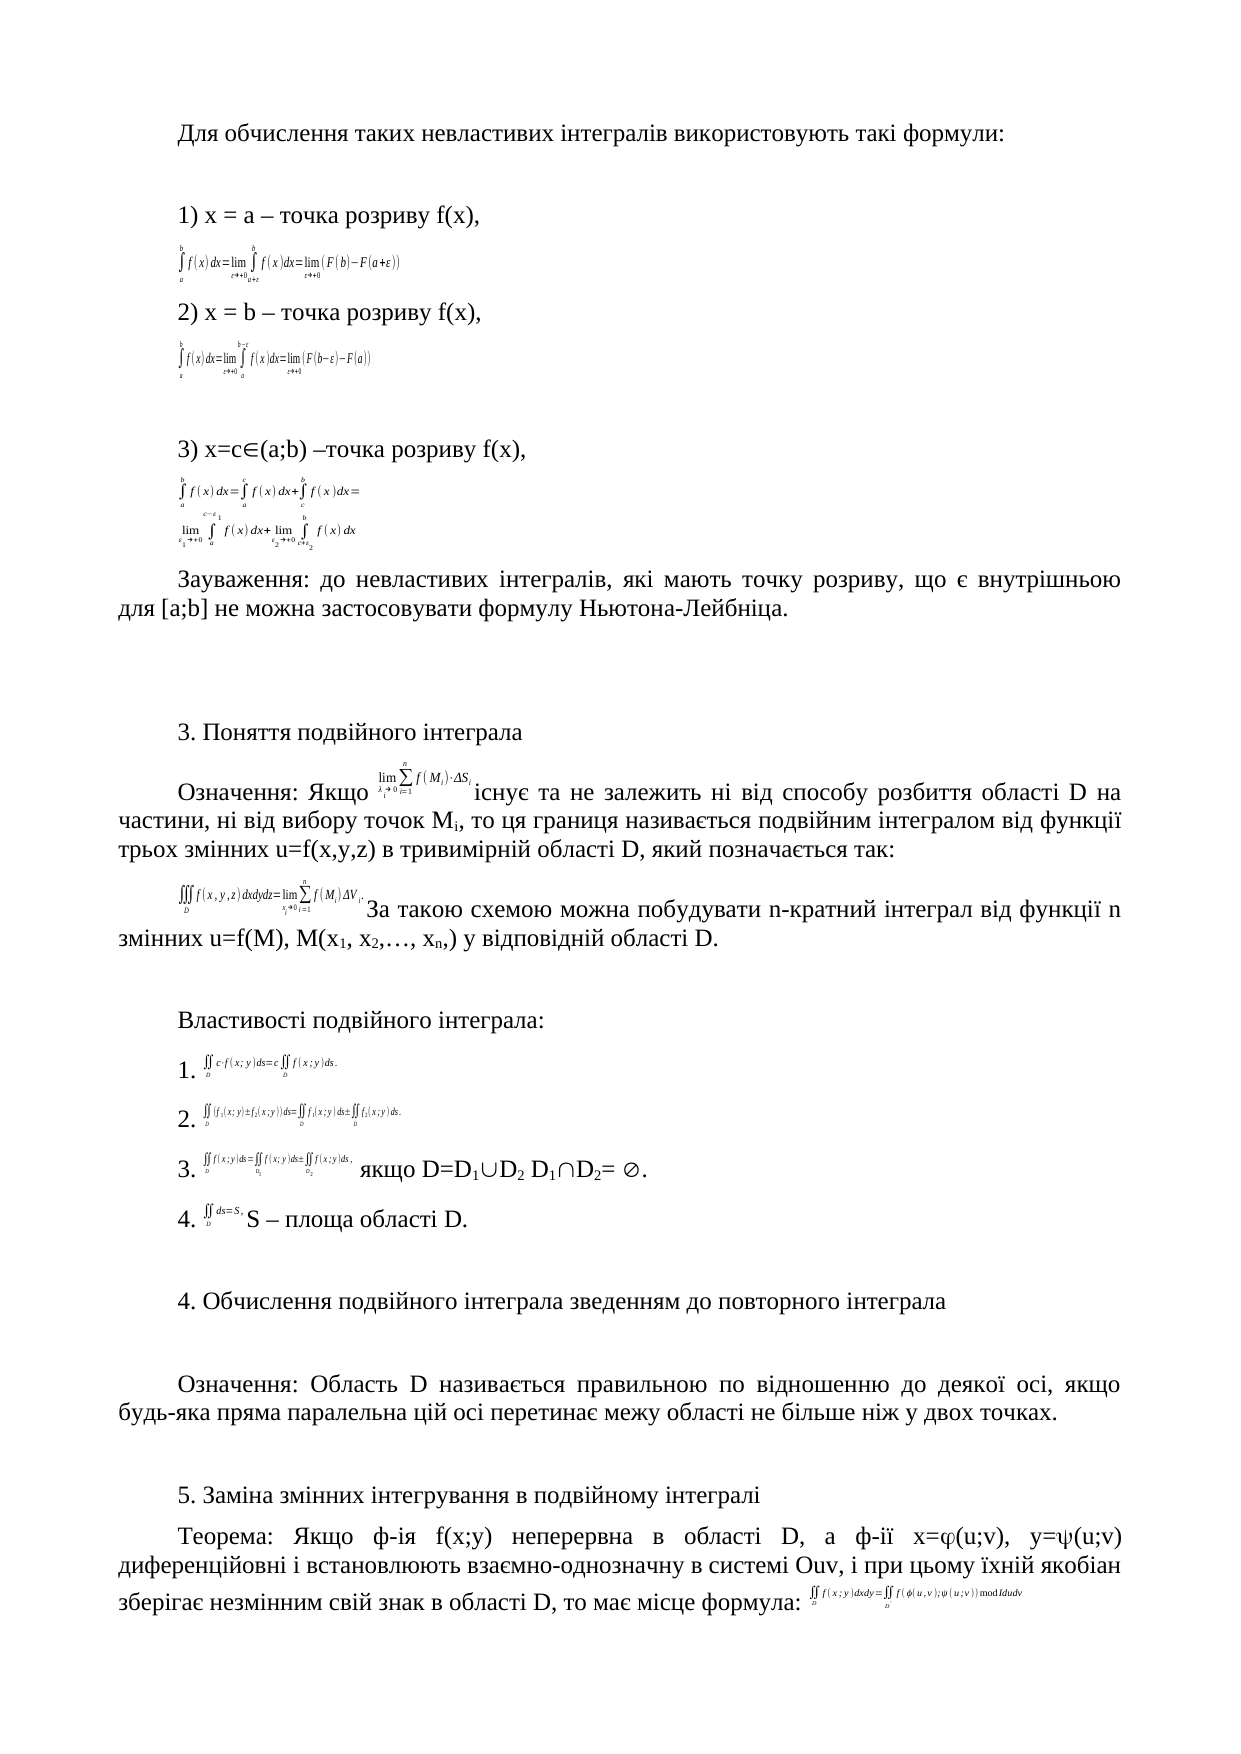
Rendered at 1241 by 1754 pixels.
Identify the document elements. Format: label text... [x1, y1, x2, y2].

text Властивості подвійного інтеграла: [118, 1006, 1122, 1034]
text Для обчислення таких невластивих інтегралів використовують такі формули: [118, 118, 1122, 147]
text 3. Поняття подвійного інтеграла [118, 717, 1122, 745]
text 2. [118, 1096, 1122, 1133]
text За такою схемою можна побудувати n-кратний інтеграл від функції n змінних u=f(M), M(x1, x2,…, xn,) у відповідній області D. [118, 875, 1122, 952]
text Означення: Якщо існує та не залежить ні від способу розбиття області D на частини, ні від вибору точок Mi, то ця границя називається подвійним інтегралом від функції трьох змінних u=f(x,y,z) в тривимірній області D, який позначається так: [118, 758, 1122, 863]
text 5. Заміна змінних інтегрування в подвійному інтегралі [118, 1480, 1122, 1509]
text 4. S – площа області D. [118, 1196, 1122, 1232]
text 3. якщо D=D1D2 D1D2= . [118, 1145, 1122, 1183]
text 2) x = b – точка розриву f(x), [118, 297, 1122, 325]
text Зауваження: до невластивих інтегралів, які мають точку розриву, що є внутрішньою для [a;b] не можна застосовувати формулу Ньютона-Лейбніца. [118, 564, 1122, 622]
text 1) x = a – точка розриву f(x), [118, 201, 1122, 229]
text Теорема: Якщо ф-ія f(x;y) неперервна в області D, а ф-ії x=(u;v), y=(u;v) диференційовні і встановлюють взаємно-однозначну в системі Ouv, і при цьому їхній якобіан зберігає незмінним свій знак в області D, то має місце формула: [118, 1521, 1122, 1615]
text Означення: Область D називається правильною по відношенню до деякої осі, якщо будь-яка пряма паралельна цій осі перетинає межу області не більше ніж у двох точках. [118, 1369, 1122, 1426]
text 1. [118, 1047, 1122, 1083]
text 3) x=c(a;b) –точка розриву f(x), [118, 434, 1122, 462]
text 4. Обчислення подвійного інтеграла зведенням до повторного інтеграла [118, 1286, 1122, 1315]
